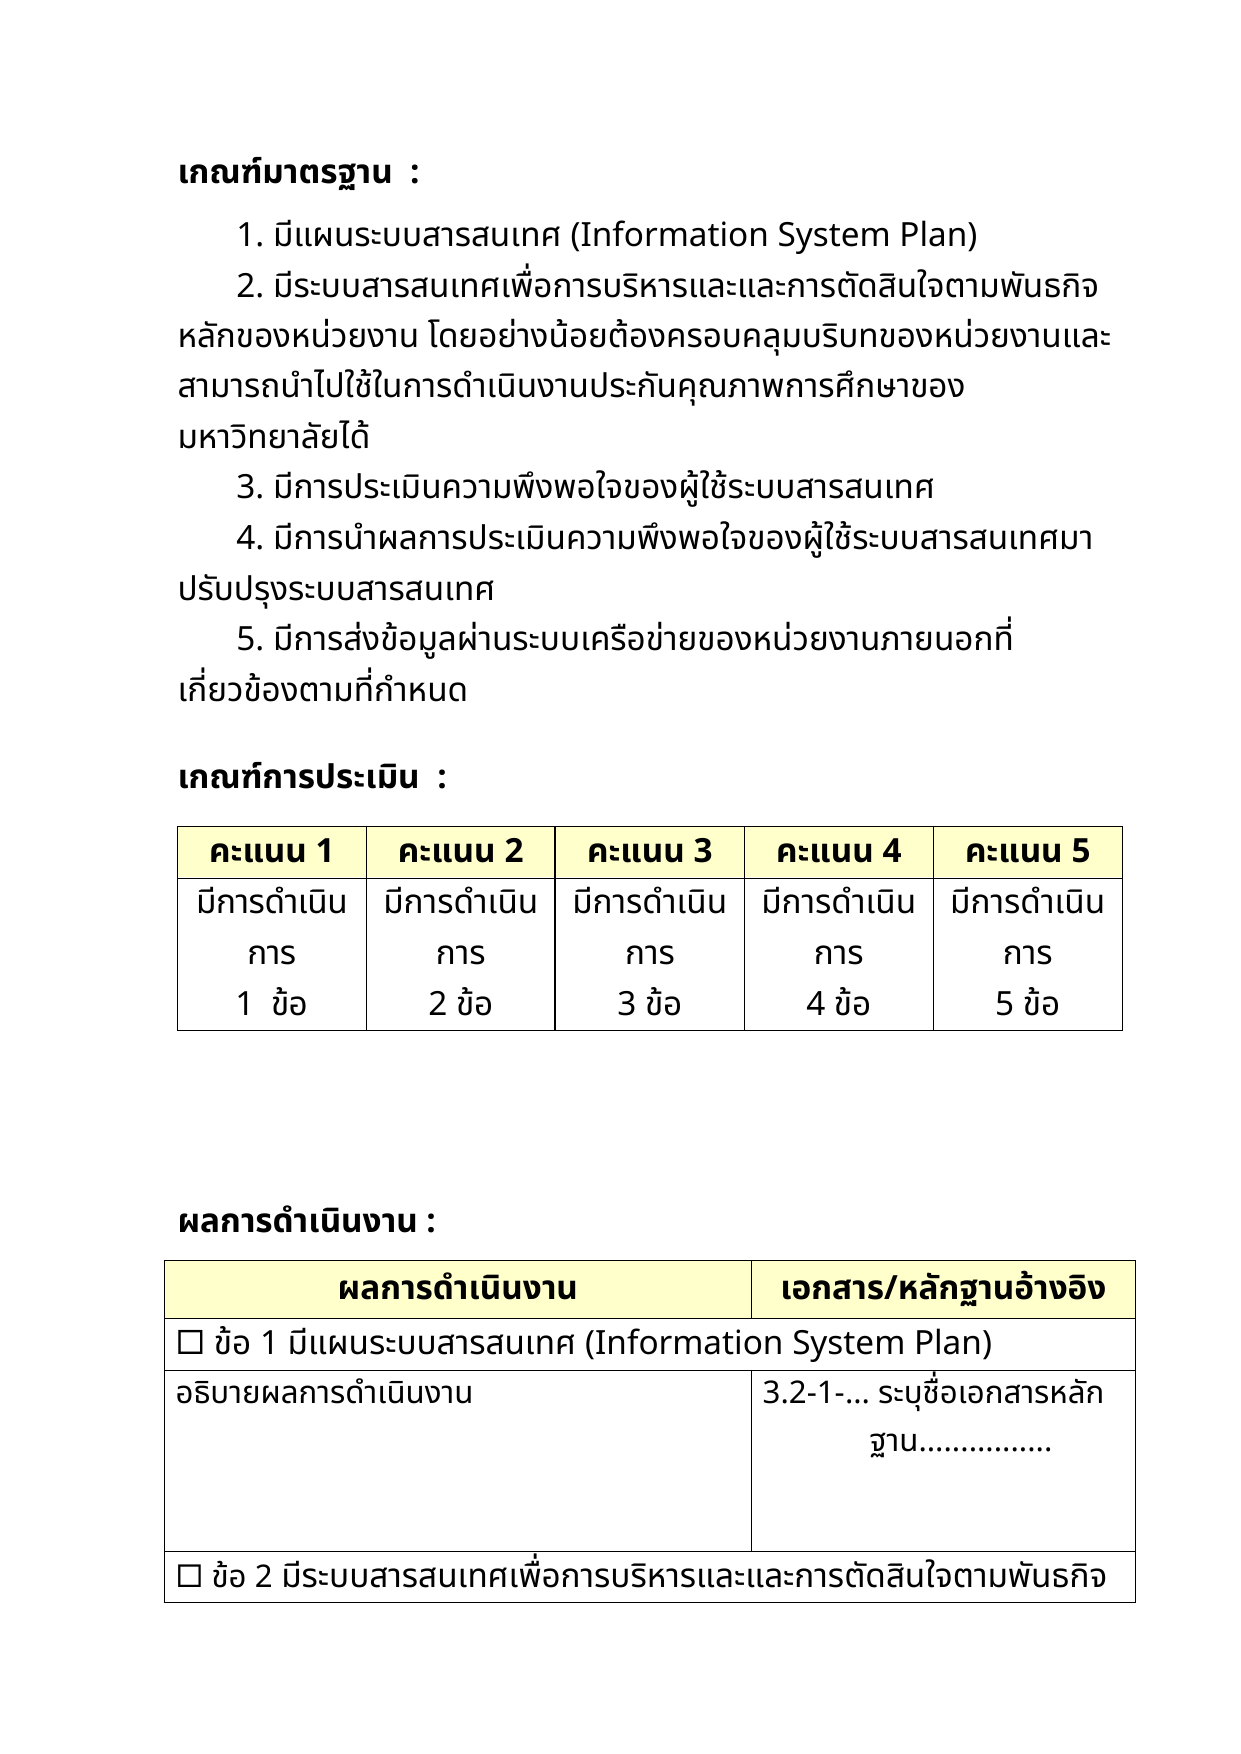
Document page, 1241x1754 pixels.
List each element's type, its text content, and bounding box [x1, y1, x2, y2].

table_header ผลการดำเนินงาน [165, 1261, 751, 1318]
table_cell มีการดำเนินการ 3 ข้อ [556, 879, 744, 1030]
table_cell ข้อ 1 มีแผนระบบสารสนเทศ (Information System Plan) [165, 1319, 1135, 1369]
table_cell 3.2-1-... ระบุชื่อเอกสารหลักฐาน................ [752, 1371, 1135, 1551]
text 1. มีแผนระบบสารสนเทศ (Information System Plan) [177, 211, 1157, 261]
text ผลการดำเนินงาน : [177, 1197, 1142, 1247]
table_cell อธิบายผลการดำเนินงาน [165, 1371, 751, 1551]
text 2. มีระบบสารสนเทศเพื่อการบริหารและและการตัดสินใจตามพันธกิจหลักของหน่วยงาน โดยอย่างน้อยต้องครอบคลุมบริบทของหน่วยงานและสามารถนำไปใช้ในการดำเนินงานประกันคุณภาพการศึกษาของมหาวิทยาลัยได้ [177, 261, 1122, 463]
table_header คะแนน 5 [934, 827, 1122, 877]
table_header คะแนน 2 [367, 827, 554, 877]
text เกณฑ์การประเมิน : [177, 752, 1122, 803]
text 5. มีการส่งข้อมูลผ่านระบบเครือข่ายของหน่วยงานภายนอกที่เกี่ยวข้องตามที่กำหนด [177, 615, 1133, 716]
table_header คะแนน 3 [556, 827, 744, 877]
table_header คะแนน 4 [745, 827, 933, 877]
table_cell มีการดำเนินการ 2 ข้อ [367, 879, 554, 1030]
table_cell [165, 1552, 1135, 1602]
text 3. มีการประเมินความพึงพอใจของผู้ใช้ระบบสารสนเทศ [177, 463, 1122, 514]
table_header คะแนน 1 [178, 827, 366, 877]
table_cell มีการดำเนินการ 5 ข้อ [934, 879, 1122, 1030]
text 4. มีการนำผลการประเมินความพึงพอใจของผู้ใช้ระบบสารสนเทศมาปรับปรุงระบบสารสนเทศ [177, 514, 1133, 615]
text เกณฑ์มาตรฐาน : [177, 148, 1122, 198]
table_cell มีการดำเนินการ 4 ข้อ [745, 879, 933, 1030]
table_header เอกสาร/หลักฐานอ้างอิง [752, 1261, 1135, 1318]
table_cell มีการดำเนินการ 1 ข้อ [178, 879, 366, 1030]
